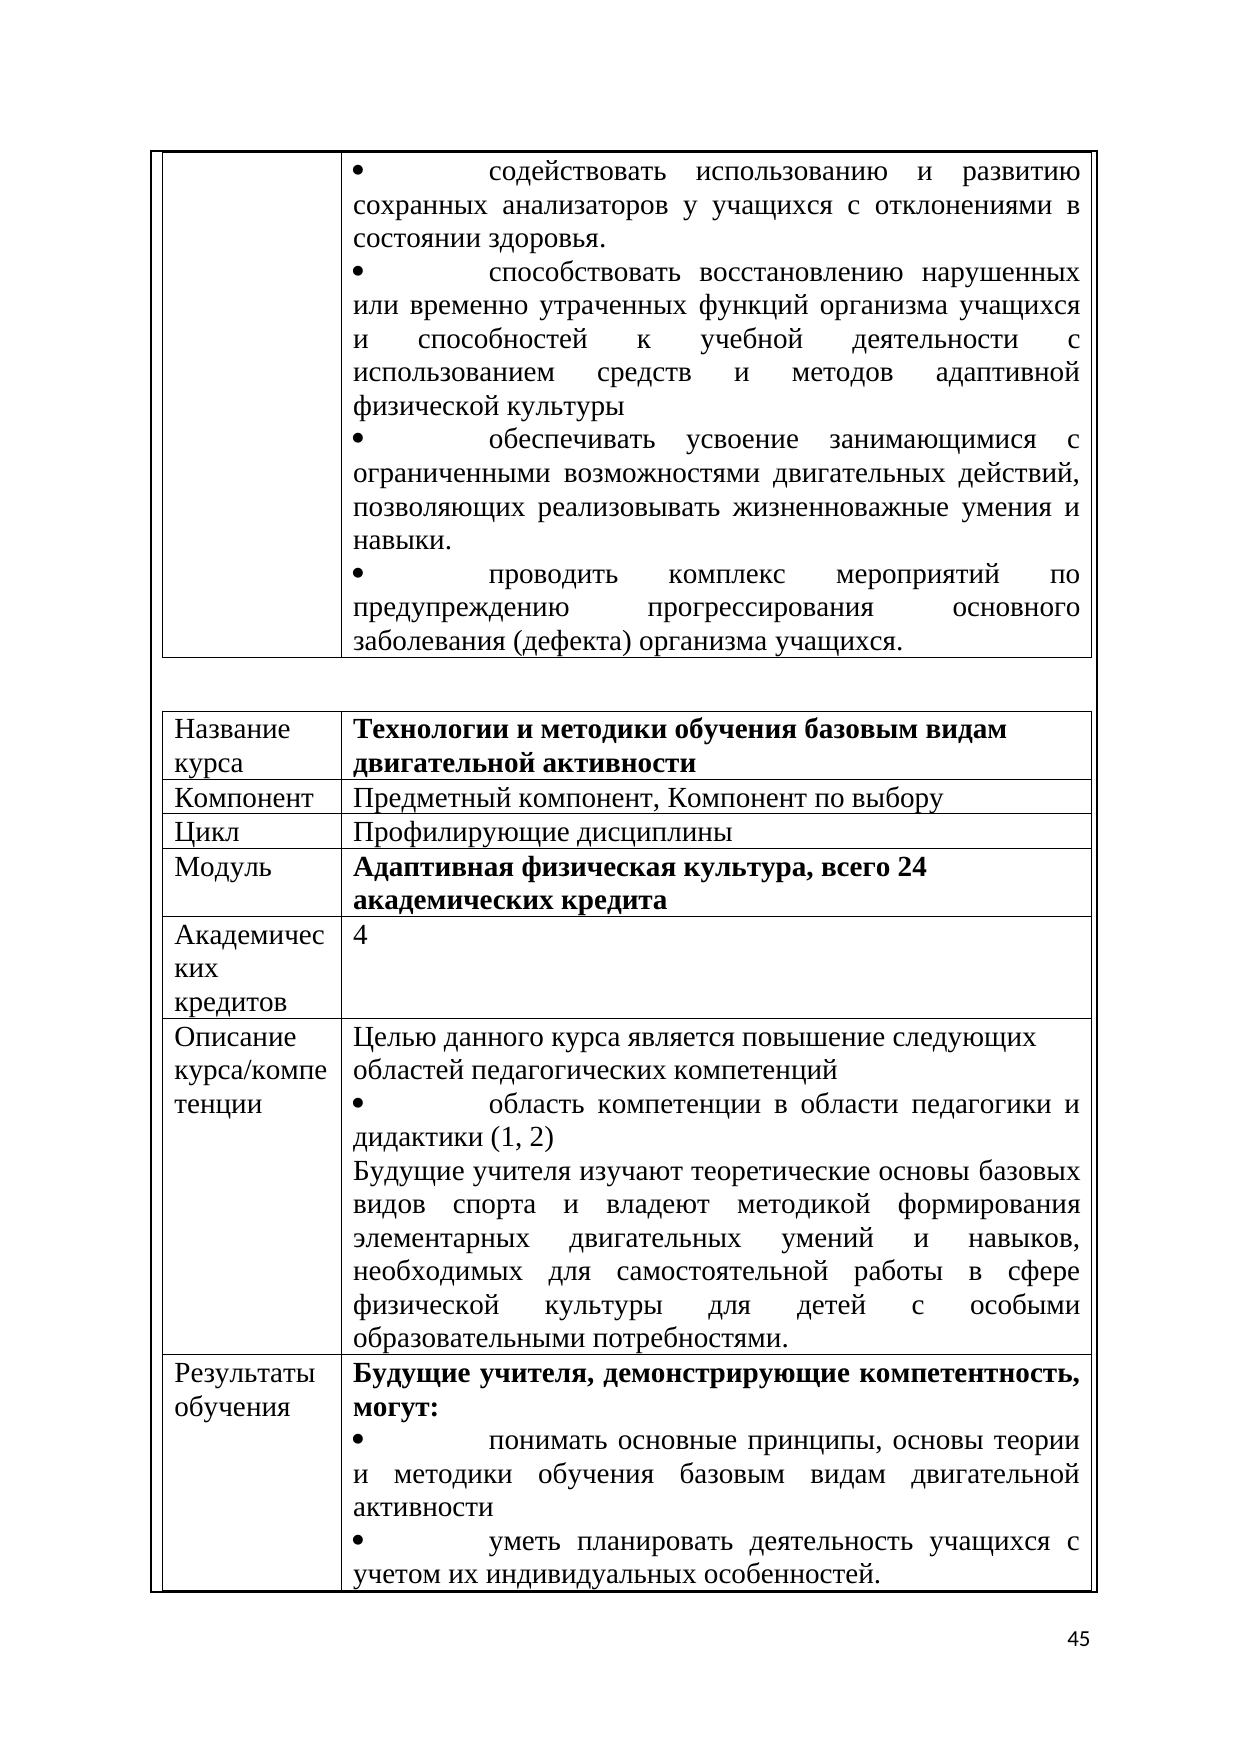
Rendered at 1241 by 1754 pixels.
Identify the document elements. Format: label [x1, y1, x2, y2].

table_cell [152, 152, 1096, 1591]
